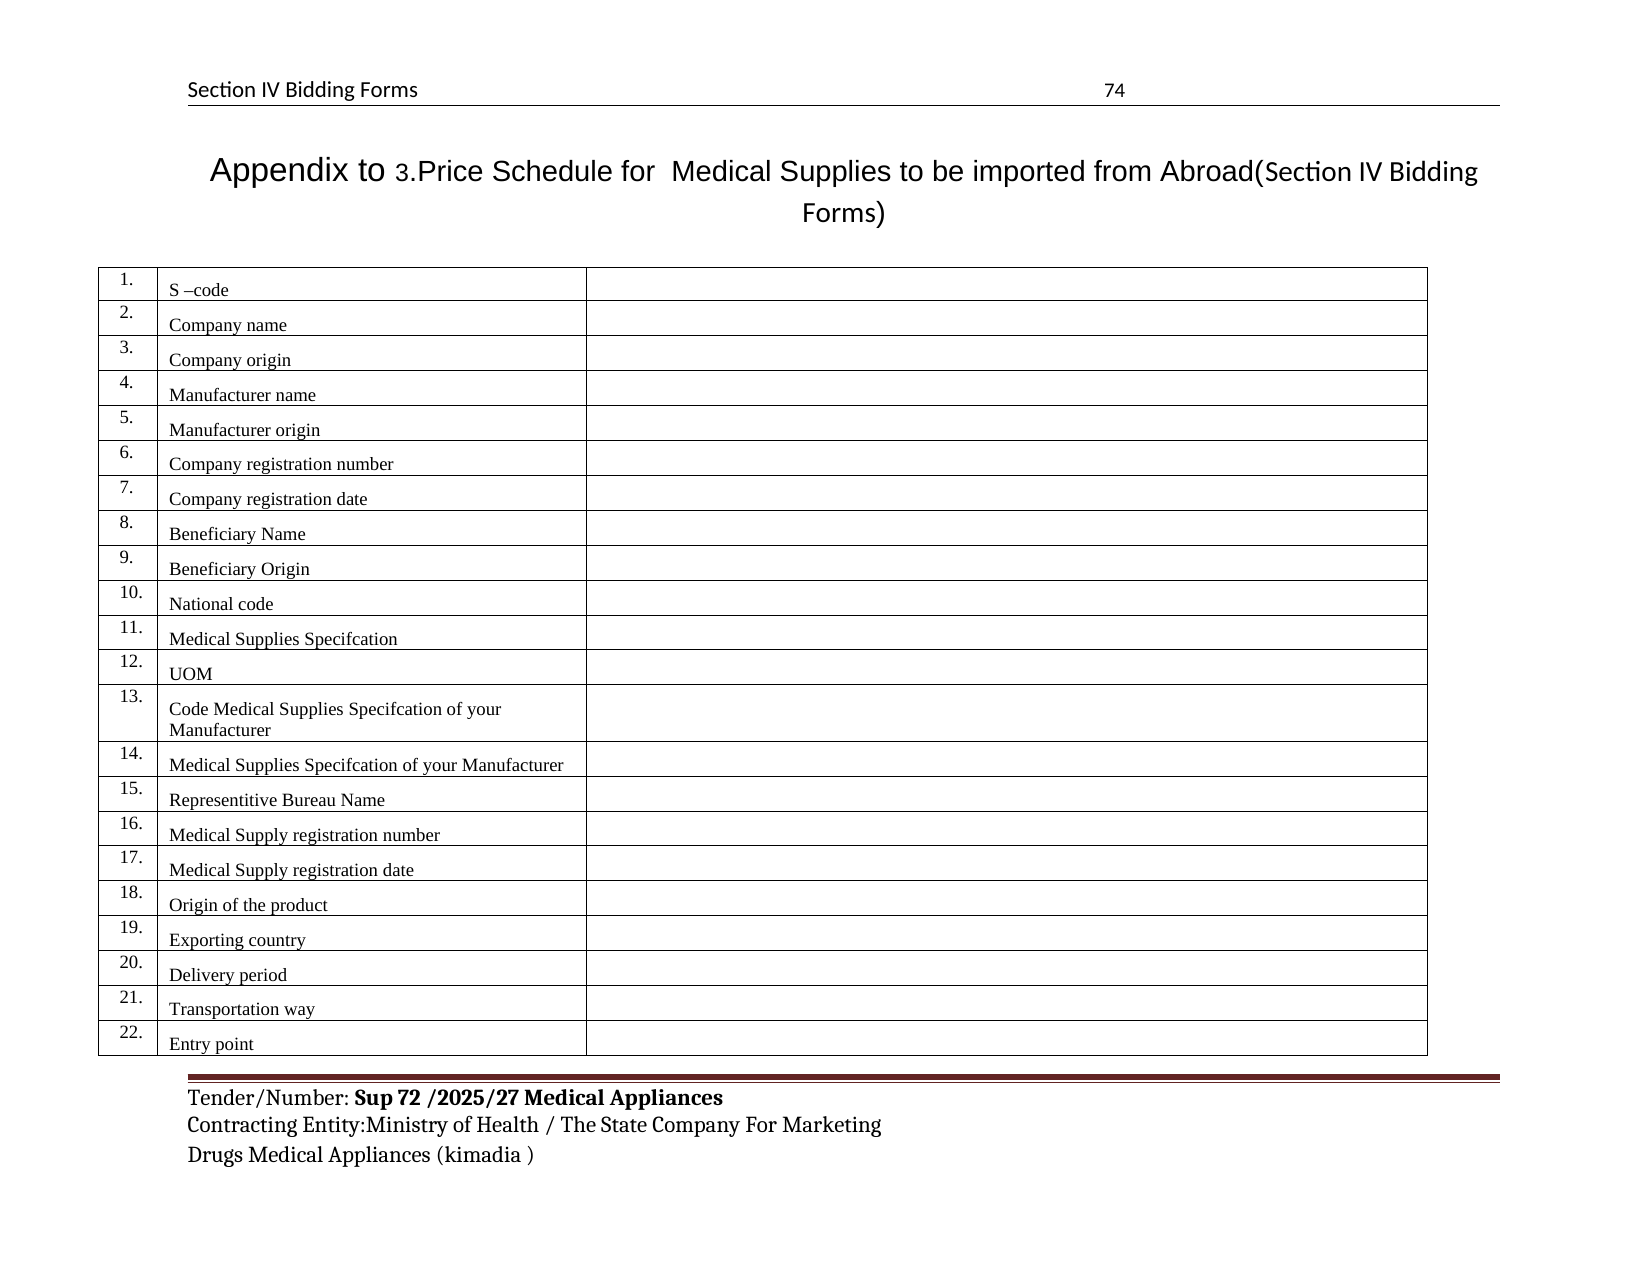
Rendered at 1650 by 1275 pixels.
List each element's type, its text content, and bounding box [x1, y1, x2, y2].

table_header S –code [158, 268, 586, 300]
table_cell [99, 916, 157, 950]
table_cell Manufacturer name [158, 371, 586, 405]
table_cell Beneficiary Name [158, 511, 586, 545]
table_cell Code Medical Supplies Specifcation of your Manufacturer [158, 685, 586, 741]
table_cell Company registration number [158, 441, 586, 475]
table_cell [99, 581, 157, 614]
table_cell [587, 812, 1427, 845]
table_cell Transportation way [158, 986, 586, 1020]
table_cell Medical Supply registration number [158, 812, 586, 845]
table_cell [99, 777, 157, 811]
table_cell [99, 881, 157, 915]
table_cell [99, 546, 157, 579]
text Appendix to 3.Price Schedule for Medical Supplies to be imported from Abroad(Section IV Bidding Forms) [187, 150, 1500, 229]
table_cell Manufacturer origin [158, 406, 586, 440]
table_cell [99, 441, 157, 475]
table_cell [587, 476, 1427, 510]
table_cell Medical Supplies Specifcation of your Manufacturer [158, 742, 586, 776]
table_cell [99, 406, 157, 440]
table_cell [587, 301, 1427, 335]
table_cell [99, 742, 157, 776]
table_cell Delivery period [158, 951, 586, 985]
table_cell [587, 511, 1427, 545]
table_cell [99, 371, 157, 405]
table_cell [99, 336, 157, 370]
table_cell Representitive Bureau Name [158, 777, 586, 811]
table_cell [587, 616, 1427, 649]
table_cell [587, 742, 1427, 776]
table_cell [99, 650, 157, 684]
table_cell [587, 916, 1427, 950]
table_cell [587, 371, 1427, 405]
table_cell [99, 951, 157, 985]
table_cell [587, 986, 1427, 1020]
table_cell Company origin [158, 336, 586, 370]
table_cell [587, 546, 1427, 579]
table_cell Origin of the product [158, 881, 586, 915]
table_header [99, 268, 157, 300]
table_cell UOM [158, 650, 586, 684]
table_cell [587, 685, 1427, 741]
table_cell [587, 441, 1427, 475]
table_cell [587, 581, 1427, 614]
table_cell [587, 846, 1427, 880]
table_cell [587, 336, 1427, 370]
table_cell [99, 812, 157, 845]
table_cell [99, 685, 157, 741]
table_cell Company registration date [158, 476, 586, 510]
table_cell [99, 476, 157, 510]
table_cell [587, 650, 1427, 684]
table_cell [99, 986, 157, 1020]
table_cell Entry point [158, 1021, 586, 1055]
table_cell [99, 511, 157, 545]
table_cell [99, 846, 157, 880]
table_cell [99, 616, 157, 649]
table_cell Exporting country [158, 916, 586, 950]
table_cell Medical Supplies Specifcation [158, 616, 586, 649]
table_cell [587, 777, 1427, 811]
table_cell Beneficiary Origin [158, 546, 586, 579]
table_cell Company name [158, 301, 586, 335]
table_cell [99, 301, 157, 335]
table_cell [587, 951, 1427, 985]
table_cell National code [158, 581, 586, 614]
table_header [587, 268, 1427, 300]
table_cell Medical Supply registration date [158, 846, 586, 880]
table_cell [587, 1021, 1427, 1055]
table_cell [587, 406, 1427, 440]
table_cell [99, 1021, 157, 1055]
table_cell [587, 881, 1427, 915]
